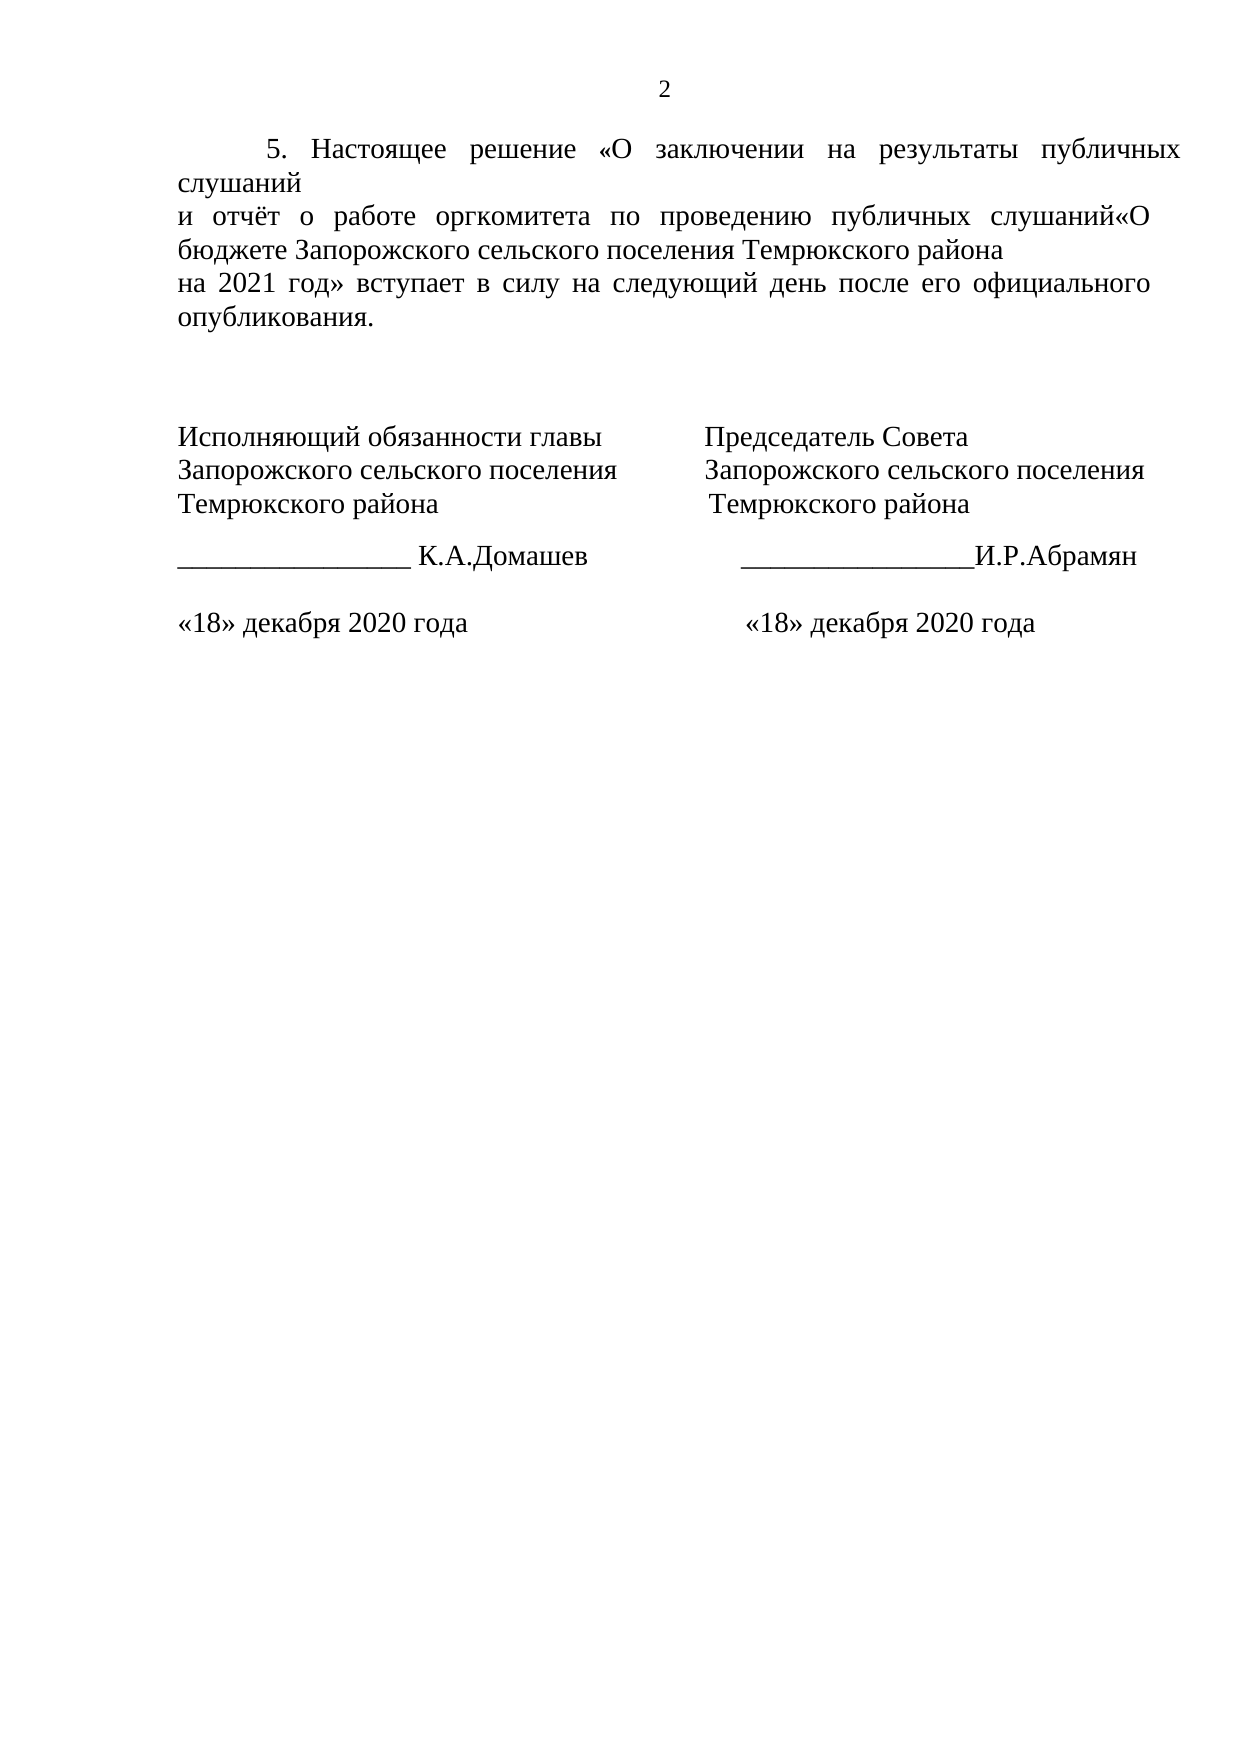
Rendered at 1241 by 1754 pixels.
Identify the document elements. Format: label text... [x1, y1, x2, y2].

text «18» декабря 2020 года «18» декабря 2020 года [177, 606, 1181, 639]
text 5. Настоящее решение «О заключении на результаты публичных слушаний [177, 131, 1181, 198]
text ________________ К.А.Домашев ________________И.Р.Абрамян [177, 538, 1181, 572]
text Исполняющий обязанности главы Председатель Совета [177, 419, 1181, 452]
text Темрюкского района Темрюкского района [177, 486, 1181, 519]
subtitle на 2021 год» вступает в силу на следующий день после его официального опубликования. [177, 265, 1152, 332]
subtitle и отчёт о работе оргкомитета по проведению публичных слушаний«О бюджете Запорожского сельского поселения Темрюкского района [177, 198, 1152, 265]
text Запорожского сельского поселения Запорожского сельского поселения [177, 452, 1181, 486]
